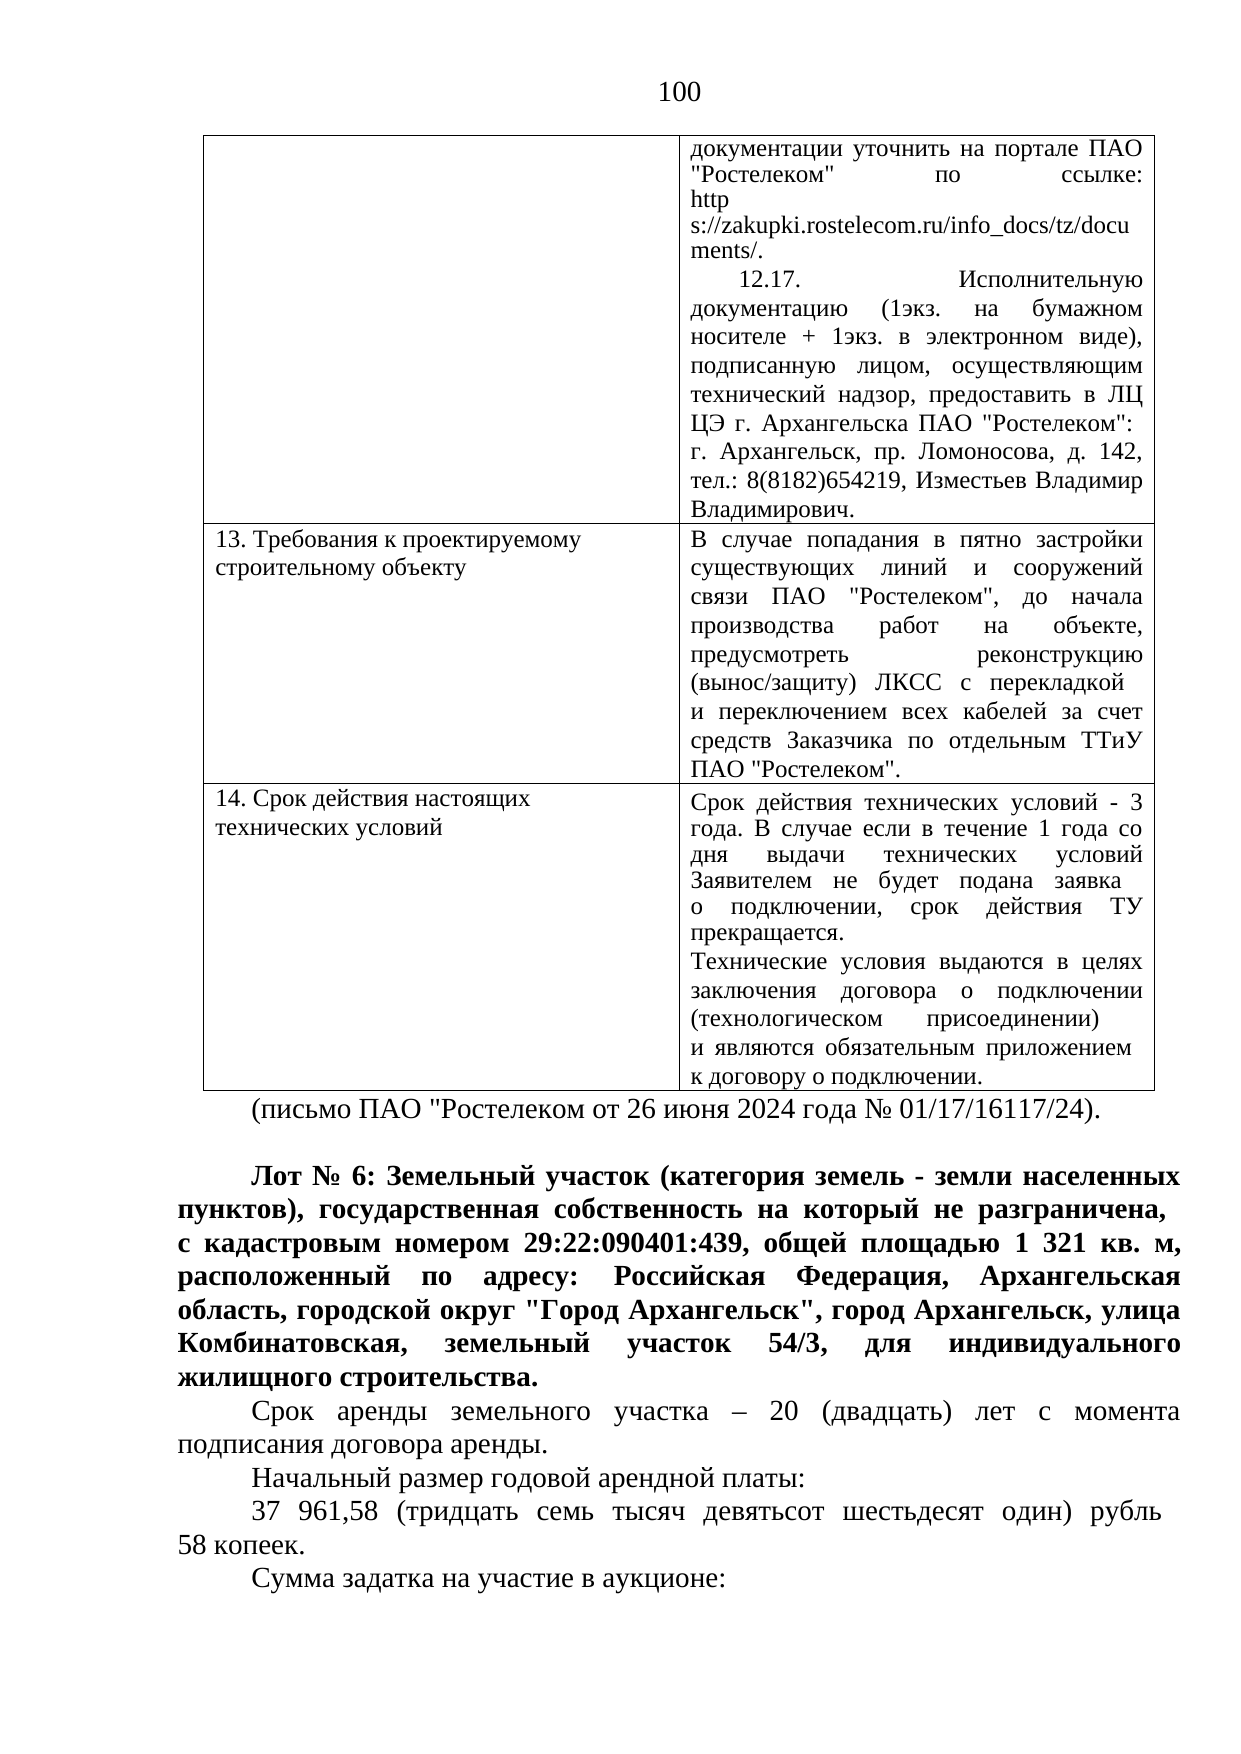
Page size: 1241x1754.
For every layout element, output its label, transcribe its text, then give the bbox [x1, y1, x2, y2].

table_cell 13. Требования к проектируемому строительному объекту [204, 524, 679, 782]
text Лот № 6: Земельный участок (категория земель - земли населенных пунктов), государственная собственность на который не разграничена, с кадастровым номером 29:22:090401:439, общей площадью 1 321 кв. м, расположенный по адресу: Российская Федерация, Архангельская область, городской округ "Город Архангельск", город Архангельск, улица Комбинатовская, земельный участок 54/3, для индивидуального жилищного строительства. [177, 1326, 1181, 1393]
text Срок аренды земельного участка – 20 (двадцать) лет с момента подписания договора аренды. [177, 1393, 1181, 1460]
text (письмо ПАО "Ростелеком от 26 июня 2024 года № 01/17/16117/24). [177, 1091, 1181, 1124]
table_cell Срок действия технических условий - 3 года. В случае если в течение 1 года со дня выдачи технических условий Заявителем не будет подана заявка о подключении, срок действия ТУ прекращается. Технические условия выдаются в целях заключения договора о подключении (технологическом присоединении) и являются обязательным приложением к договору о подключении. [680, 784, 1154, 1090]
text Сумма задатка на участие в аукционе: [177, 1560, 1181, 1594]
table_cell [204, 136, 679, 523]
text Лот № 6: Земельный участок (категория земель - земли населенных пунктов), государственная собственность на который не разграничена, с кадастровым номером 29:22:090401:439, общей площадью 1 321 кв. м, расположенный по адресу: Российская Федерация, Архангельская область, городской округ "Город Архангельск", город Архангельск, улица Комбинатовская, земельный участок 54/3, для индивидуального жилищного строительства. [177, 1158, 1181, 1292]
table_cell В случае попадания в пятно застройки существующих линий и сооружений связи ПАО "Ростелеком", до начала производства работ на объекте, предусмотреть реконструкцию (вынос/защиту) ЛКСС с перекладкой и переключением всех кабелей за счет средств Заказчика по отдельным ТТиУ ПАО "Ростелеком". [680, 524, 1154, 782]
text 37 961,58 (тридцать семь тысяч девятьсот шестьдесят один) рубль 58 копеек. [177, 1493, 1181, 1560]
text Начальный размер годовой арендной платы: [177, 1460, 1181, 1493]
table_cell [680, 136, 1154, 523]
table_cell 14. Срок действия настоящих технических условий [204, 784, 679, 1090]
